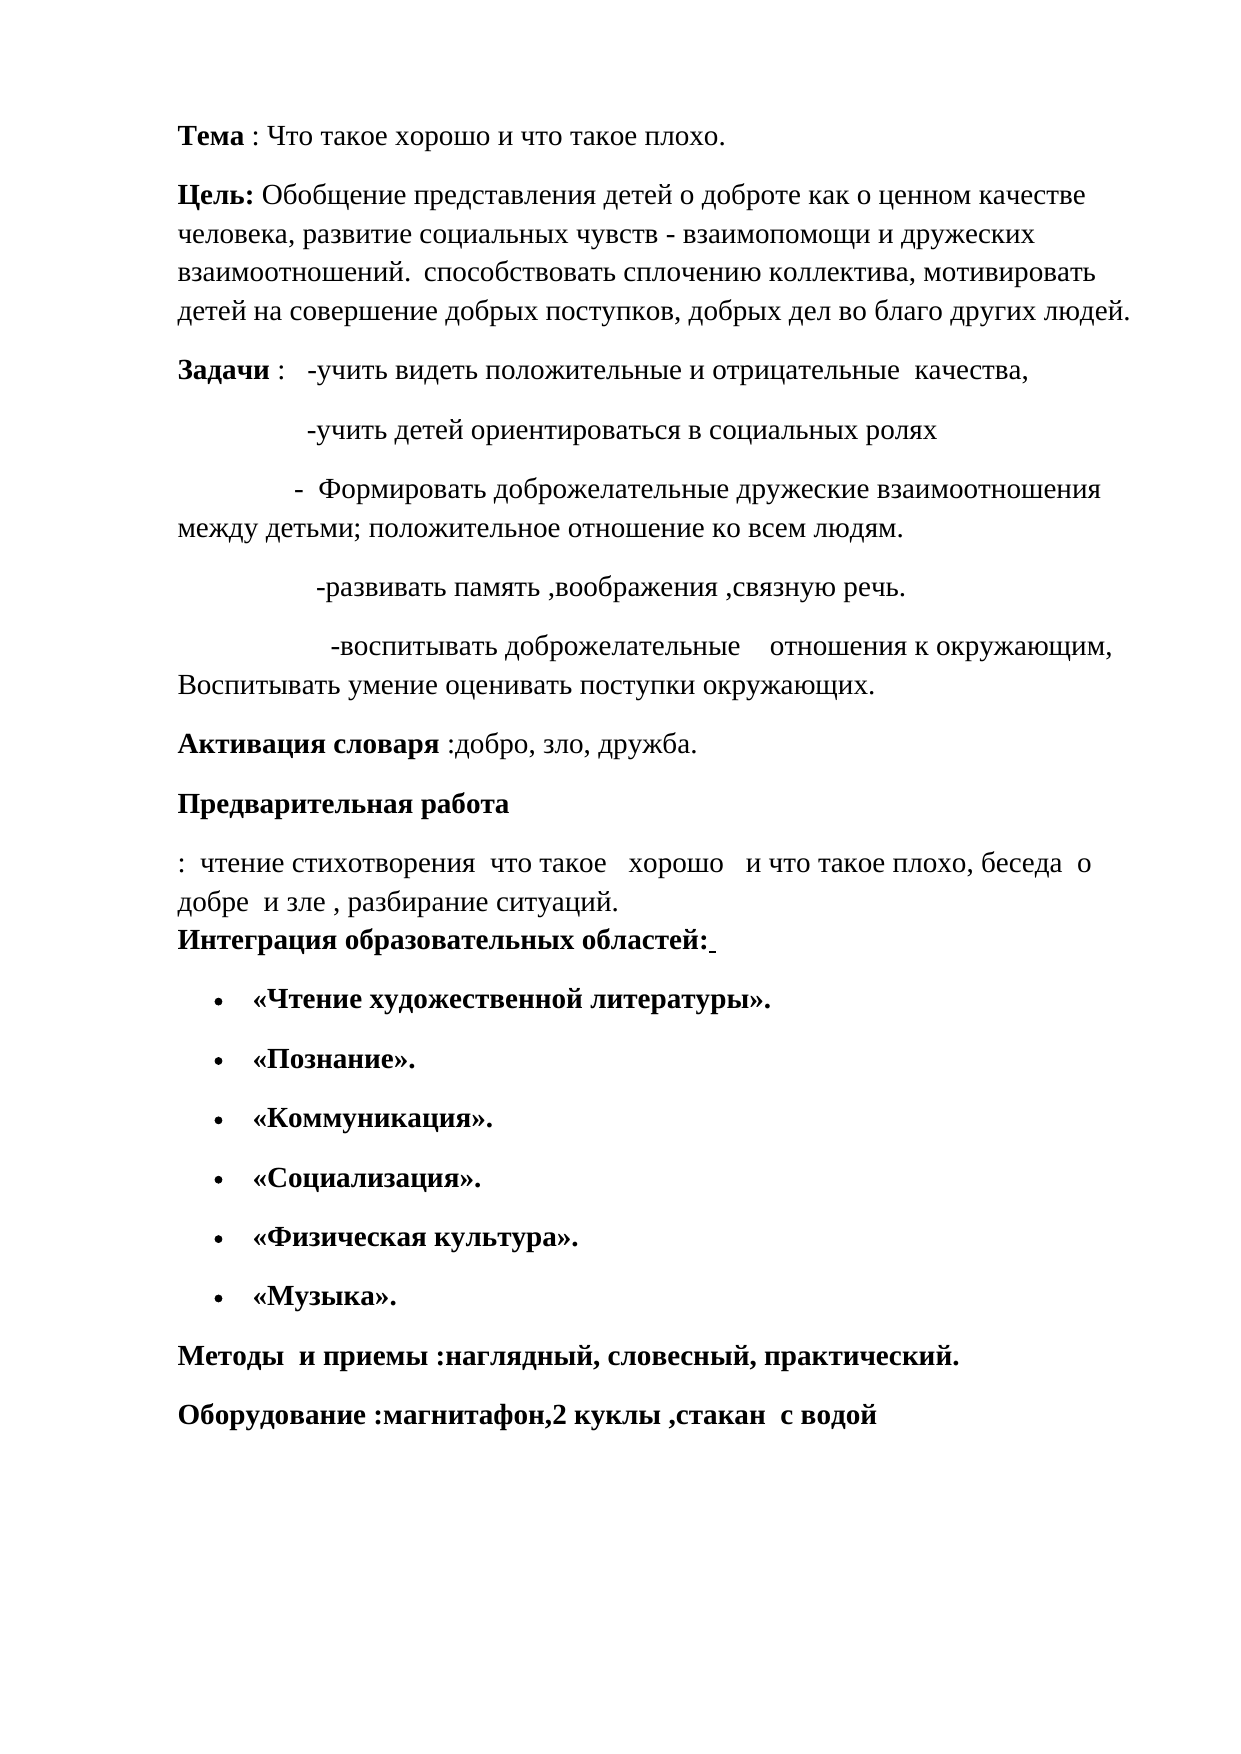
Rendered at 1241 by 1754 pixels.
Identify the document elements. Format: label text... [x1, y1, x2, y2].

list «Чтение художественной литературы». [215, 982, 1152, 1015]
text Активация словаря :добро, зло, дружба. [177, 726, 1152, 760]
text Предварительная работа [177, 786, 1152, 819]
text Оборудование :магнитафон,2 куклы ,стакан с водой [177, 1397, 1152, 1431]
text Задачи : -учить видеть положительные и отрицательные качества, [177, 352, 1152, 386]
list «Музыка». [215, 1278, 1152, 1312]
text : чтение стихотворения что такое хорошо и что такое плохо, беседа о добре и зле , разбирание ситуаций. Интеграция образовательных областей: [177, 845, 1152, 956]
text -развивать память ,воображения ,связную речь. [177, 569, 1152, 603]
text Тема : Что такое хорошо и что такое плохо. [177, 118, 1152, 152]
list «Физическая культура». [215, 1219, 1152, 1253]
text -воспитывать доброжелательные отношения к окружающим, Воспитывать умение оценивать поступки окружающих. [177, 628, 1152, 701]
text -учить детей ориентироваться в социальных ролях [177, 412, 1152, 445]
text Цель: Обобщение представления детей о доброте как о ценном качестве человека, развитие социальных чувств - взаимопомощи и дружеских взаимоотношений. способствовать сплочению коллектива, мотивировать детей на совершение добрых поступков, добрых дел во благо других людей. [177, 177, 1152, 327]
list «Коммуникация». [215, 1100, 1152, 1134]
text Методы и приемы :наглядный, словесный, практический. [177, 1338, 1152, 1371]
list «Социализация». [215, 1160, 1152, 1193]
text - Формировать доброжелательные дружеские взаимоотношения между детьми; положительное отношение ко всем людям. [177, 471, 1152, 543]
list «Познание». [215, 1041, 1152, 1074]
